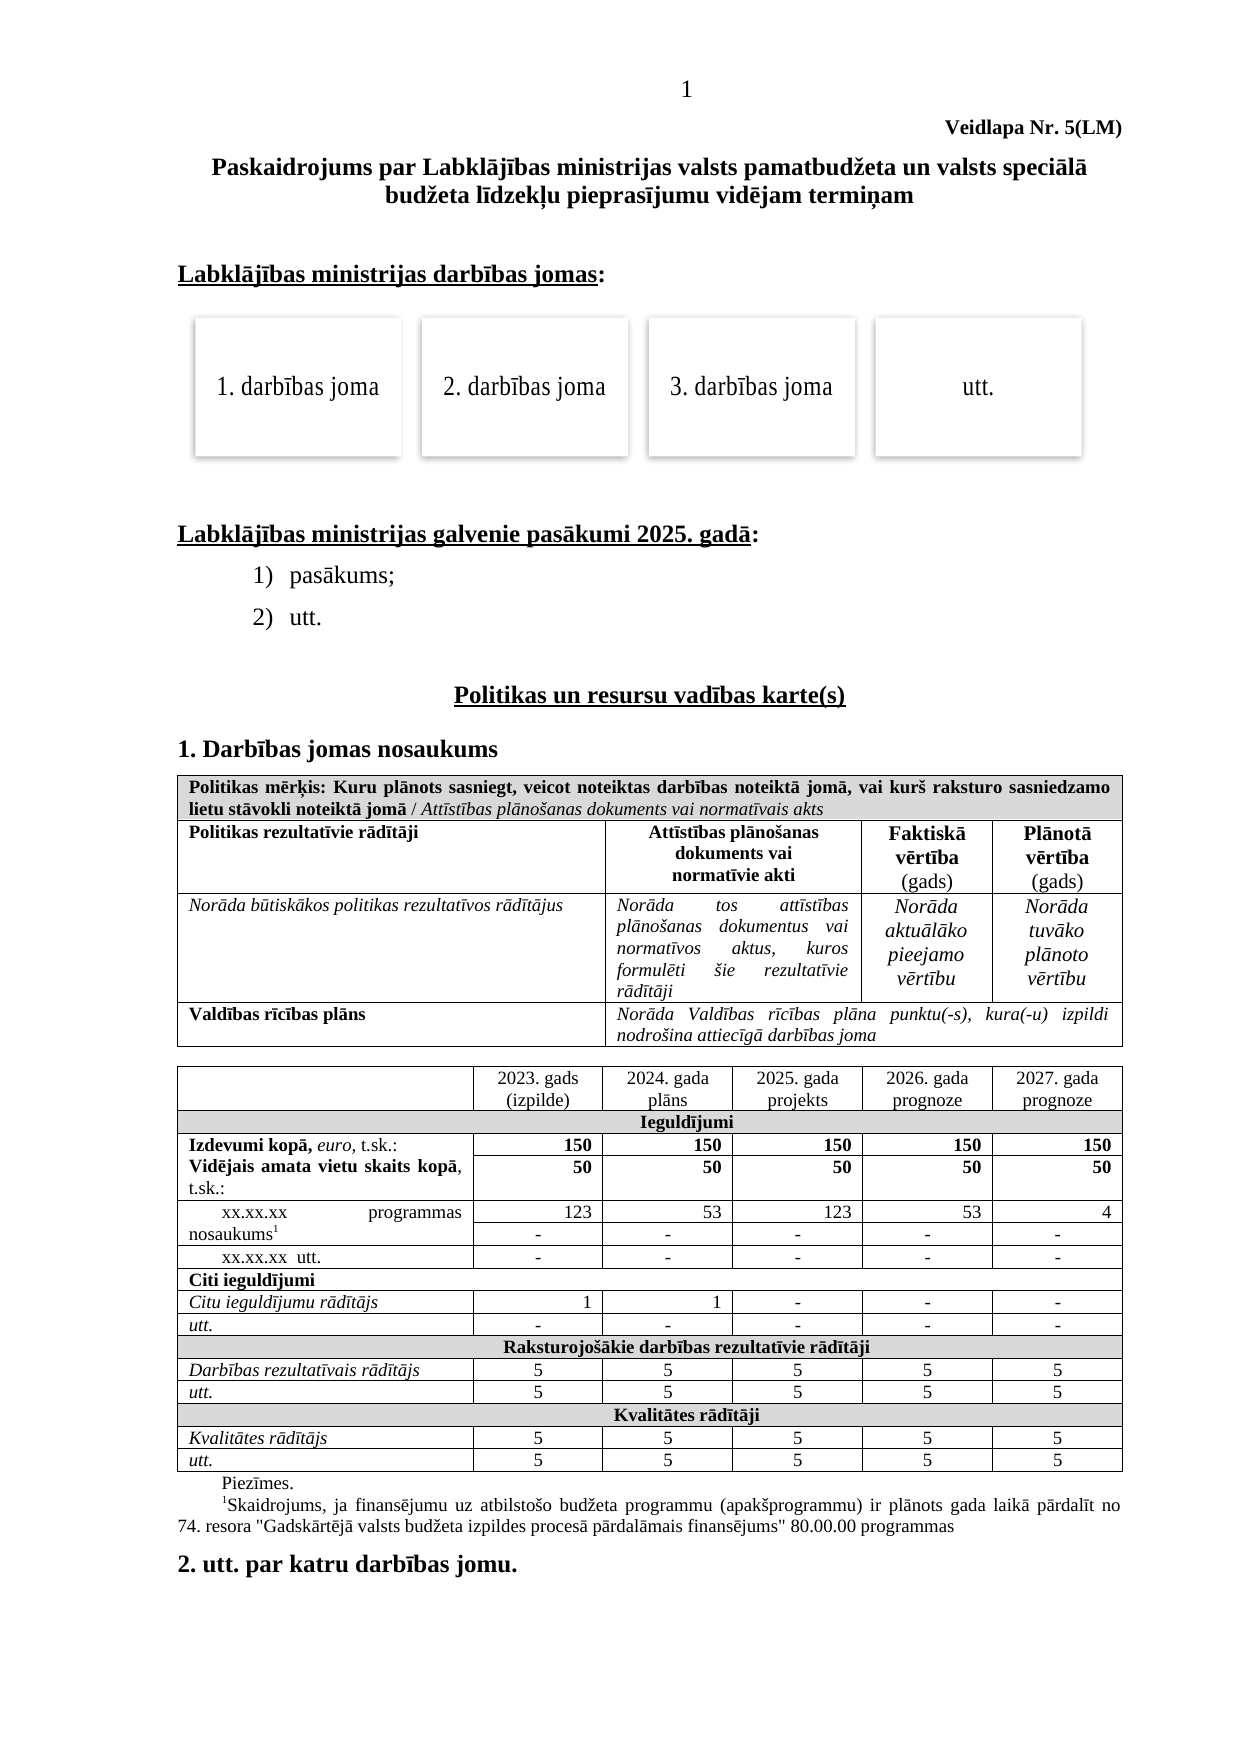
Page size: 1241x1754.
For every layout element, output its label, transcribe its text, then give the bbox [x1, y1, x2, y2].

table_cell xx.xx.xx programmas nosaukums1 [178, 1201, 473, 1245]
table_cell 5 [993, 1449, 1122, 1471]
table_header 2023. gads (izpilde) [474, 1067, 602, 1110]
table_header [178, 1067, 473, 1110]
table_cell 4 [993, 1201, 1122, 1222]
table_cell Norāda tuvāko plānoto vērtību [993, 894, 1122, 1002]
table_cell 5 [863, 1427, 992, 1448]
table_cell - [993, 1291, 1122, 1313]
table_cell - [993, 1314, 1122, 1335]
text Paskaidrojums par Labklājības ministrijas valsts pamatbudžeta un valsts speciālā budžeta līdzekļu pieprasījumu vidējam termiņam [177, 152, 1122, 209]
list utt. [252, 602, 1122, 630]
table_cell 5 [733, 1359, 862, 1380]
table_cell 50 [733, 1156, 862, 1199]
table_cell utt. [178, 1314, 473, 1335]
table_cell Izdevumi kopā, euro, t.sk.: Vidējais amata vietu skaits kopā, t.sk.: [178, 1134, 473, 1199]
table_cell - [733, 1246, 862, 1267]
table_cell Norāda aktuālāko pieejamo vērtību [862, 894, 992, 1002]
text Politikas un resursu vadības karte(s) [177, 680, 1122, 709]
table_cell - [603, 1223, 732, 1245]
table_cell - [733, 1223, 862, 1245]
table_cell 1 [474, 1291, 602, 1313]
table_cell 53 [863, 1201, 992, 1222]
table_cell Norāda tos attīstības plānošanas dokumentus vai normatīvos aktus, kuros formulēti šie rezultatīvie rādītāji [606, 894, 861, 1002]
table_cell utt. [178, 1449, 473, 1471]
table_cell 5 [603, 1449, 732, 1471]
table_header 2027. gada prognoze [993, 1067, 1122, 1110]
table_cell 5 [474, 1427, 602, 1448]
table_cell 1 [603, 1291, 732, 1313]
table_cell 5 [863, 1449, 992, 1471]
text 1Skaidrojums, ja finansējumu uz atbilstošo budžeta programmu (apakšprogrammu) ir plānots gada laikā pārdalīt no 74. resora "Gadskārtējā valsts budžeta izpildes procesā pārdalāmais finansējums" 80.00.00 programmas [177, 1493, 1122, 1537]
table_cell Faktiskā vērtība (gads) [862, 821, 992, 893]
table_cell 5 [863, 1359, 992, 1380]
table_cell 5 [733, 1381, 862, 1403]
table_cell 50 [993, 1156, 1122, 1199]
text 2. utt. par katru darbības jomu. [177, 1549, 1122, 1578]
table_cell - [863, 1246, 992, 1267]
table_cell Ieguldījumi [178, 1111, 1122, 1133]
table_cell - [993, 1246, 1122, 1267]
table_cell 5 [863, 1381, 992, 1403]
table_cell 150 [733, 1134, 862, 1155]
text Labklājības ministrijas darbības jomas: [177, 259, 1122, 469]
table_cell Kvalitātes rādītājs [178, 1427, 473, 1448]
table_cell Raksturojošākie darbības rezultatīvie rādītāji [178, 1336, 1122, 1358]
table_cell 5 [733, 1449, 862, 1471]
table_header 2024. gada plāns [603, 1067, 732, 1110]
table_cell - [863, 1314, 992, 1335]
table_cell 5 [474, 1381, 602, 1403]
table_cell Valdības rīcības plāns [178, 1003, 605, 1046]
table_cell Norāda Valdības rīcības plāna punktu(-s), kura(-u) izpildi nodrošina attiecīgā darbības joma [606, 1003, 1122, 1046]
table_cell Attīstības plānošanas dokuments vai normatīvie akti [606, 821, 861, 893]
text 1. Darbības jomas nosaukums [177, 734, 1122, 763]
table_cell - [603, 1246, 732, 1267]
table_header Politikas mērķis: Kuru plānots sasniegt, veicot noteiktas darbības noteiktā jomā, vai kurš raksturo sasniedzamo lietu stāvokli noteiktā jomā / Attīstības plānošanas dokuments vai normatīvais akts [178, 776, 1122, 819]
table_cell 5 [993, 1381, 1122, 1403]
table_cell 150 [993, 1134, 1122, 1155]
table_cell Norāda būtiskākos politikas rezultatīvos rādītājus [178, 894, 605, 1002]
table_cell - [733, 1291, 862, 1313]
table_cell 5 [603, 1427, 732, 1448]
table_header 2026. gada prognoze [863, 1067, 992, 1110]
table_cell 123 [733, 1201, 862, 1222]
table_cell xx.xx.xx utt. [178, 1246, 473, 1267]
table_cell - [733, 1314, 862, 1335]
table_cell Citu ieguldījumu rādītājs [178, 1291, 473, 1313]
table_cell Politikas rezultatīvie rādītāji [178, 821, 605, 893]
table_cell 150 [474, 1134, 602, 1155]
table_cell Plānotā vērtība (gads) [993, 821, 1122, 893]
list pasākums; [252, 560, 1122, 589]
table_cell - [863, 1291, 992, 1313]
table_cell 5 [993, 1427, 1122, 1448]
table_cell 5 [603, 1381, 732, 1403]
table_cell - [474, 1223, 602, 1245]
table_cell 5 [603, 1359, 732, 1380]
table_cell 5 [474, 1449, 602, 1471]
text Labklājības ministrijas galvenie pasākumi 2025. gadā: [177, 519, 1122, 548]
table_cell 50 [863, 1156, 992, 1199]
text Piezīmes. [177, 1472, 1122, 1493]
table_cell - [603, 1314, 732, 1335]
table_cell 5 [474, 1359, 602, 1380]
table_header 2025. gada projekts [733, 1067, 862, 1110]
table_cell 50 [603, 1156, 732, 1199]
table_cell 150 [603, 1134, 732, 1155]
table_cell utt. [178, 1381, 473, 1403]
table_cell - [474, 1314, 602, 1335]
table_cell Citi ieguldījumi [178, 1269, 1122, 1290]
table_cell 150 [863, 1134, 992, 1155]
table_cell - [474, 1246, 602, 1267]
table_cell 5 [733, 1427, 862, 1448]
table_cell 123 [474, 1201, 602, 1222]
table_cell - [863, 1223, 992, 1245]
table_cell 50 [474, 1156, 602, 1199]
table_cell Darbības rezultatīvais rādītājs [178, 1359, 473, 1380]
table_cell - [993, 1223, 1122, 1245]
table_cell 5 [993, 1359, 1122, 1380]
table_cell Kvalitātes rādītāji [178, 1404, 1122, 1426]
table_cell 53 [603, 1201, 732, 1222]
